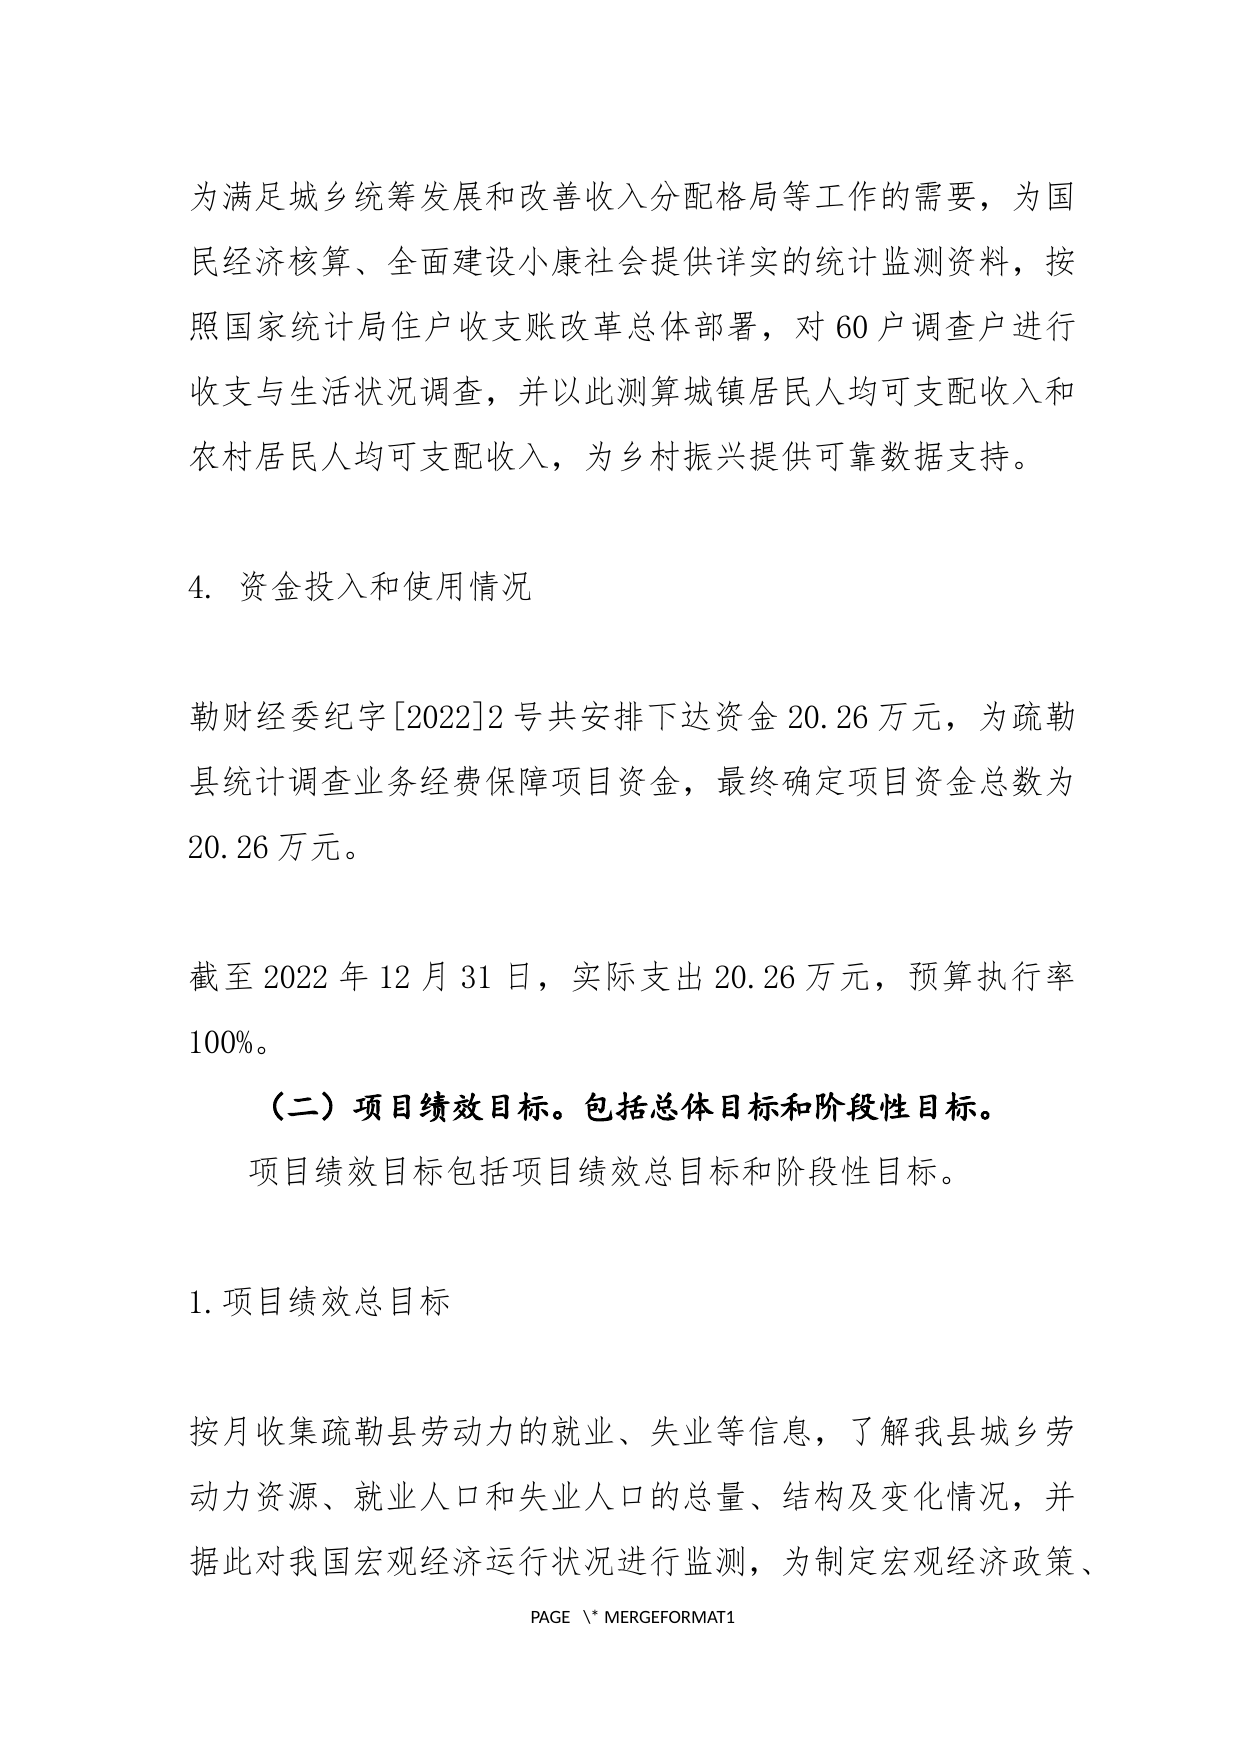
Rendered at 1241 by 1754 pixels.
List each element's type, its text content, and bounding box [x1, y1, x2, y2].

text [187, 1137, 1078, 1592]
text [187, 162, 1078, 1072]
text （二）项目绩效目标。包括总体目标和阶段性目标。 [187, 1072, 1078, 1137]
